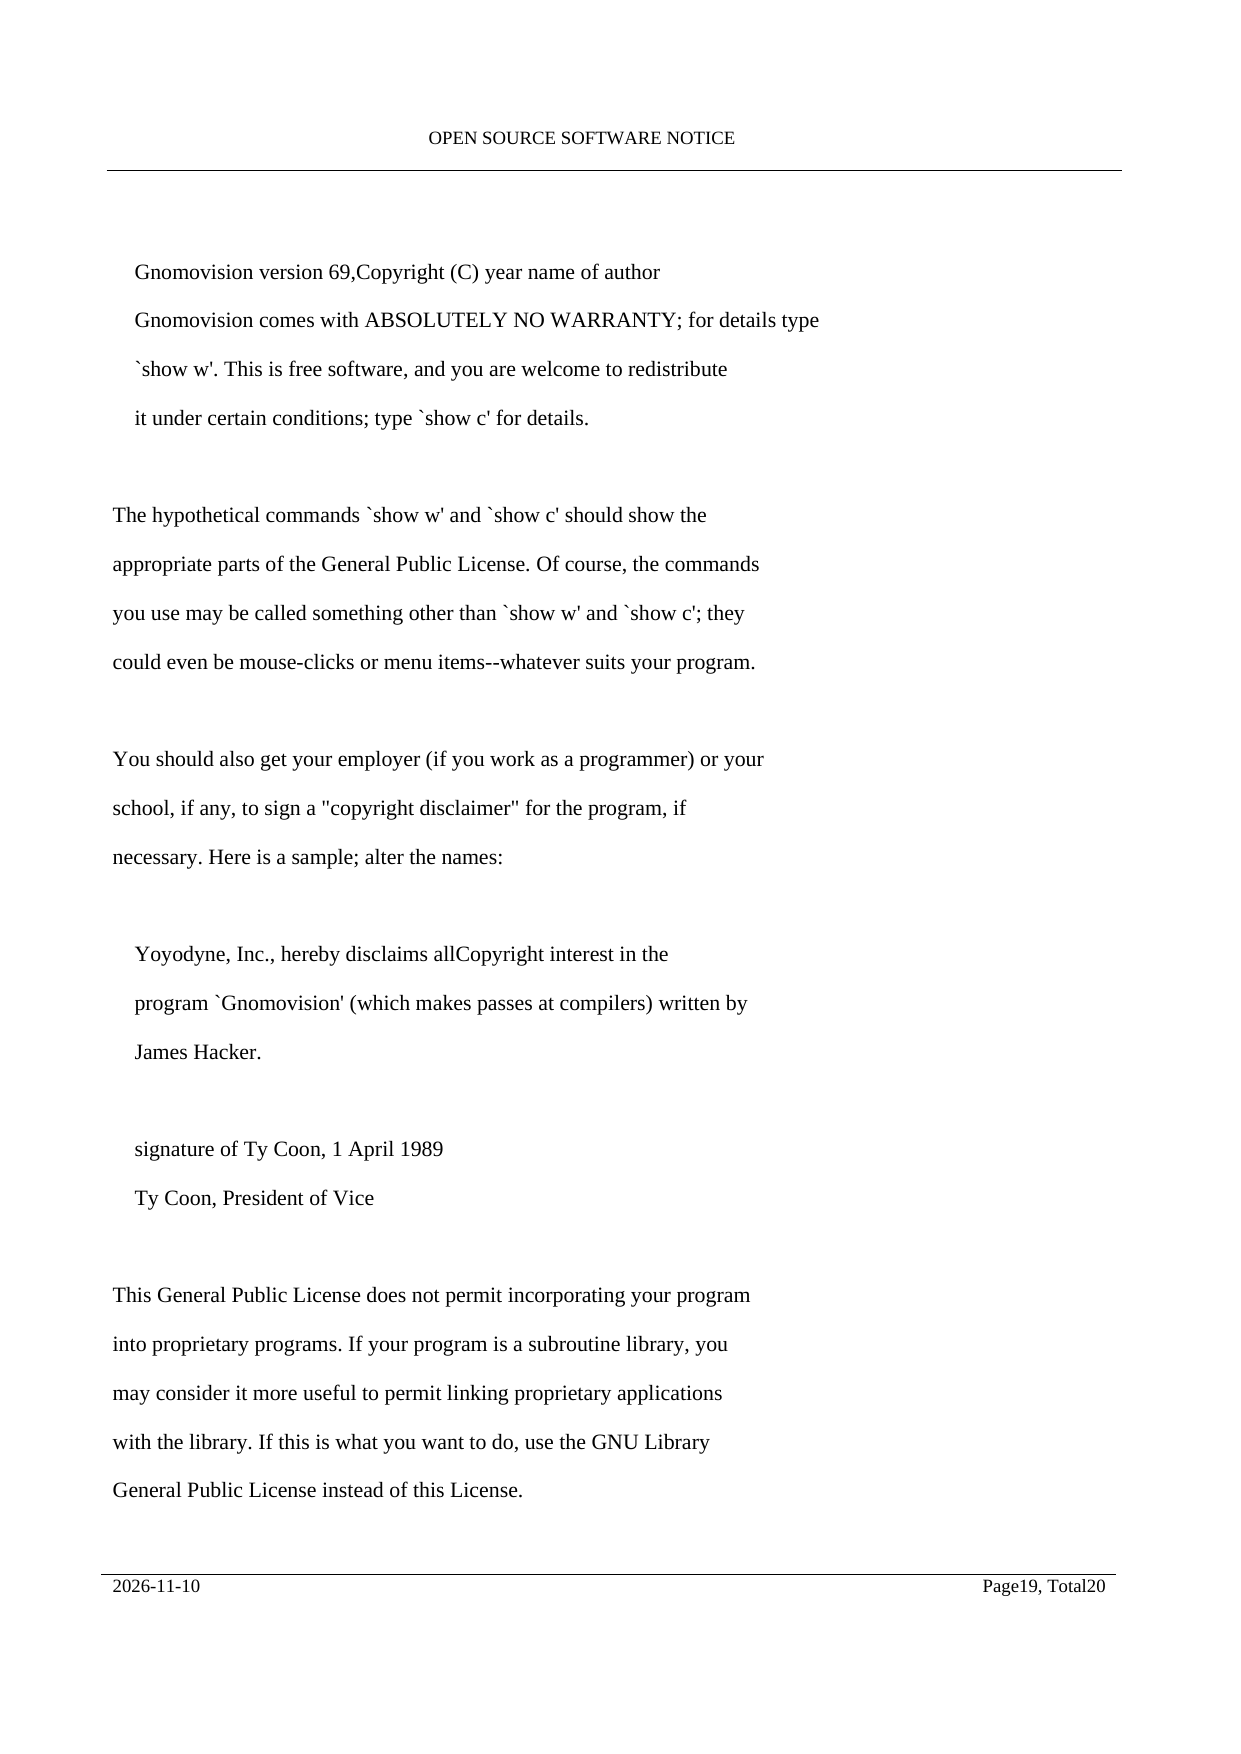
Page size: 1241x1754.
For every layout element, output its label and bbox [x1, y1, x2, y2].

text [112, 206, 1128, 1555]
